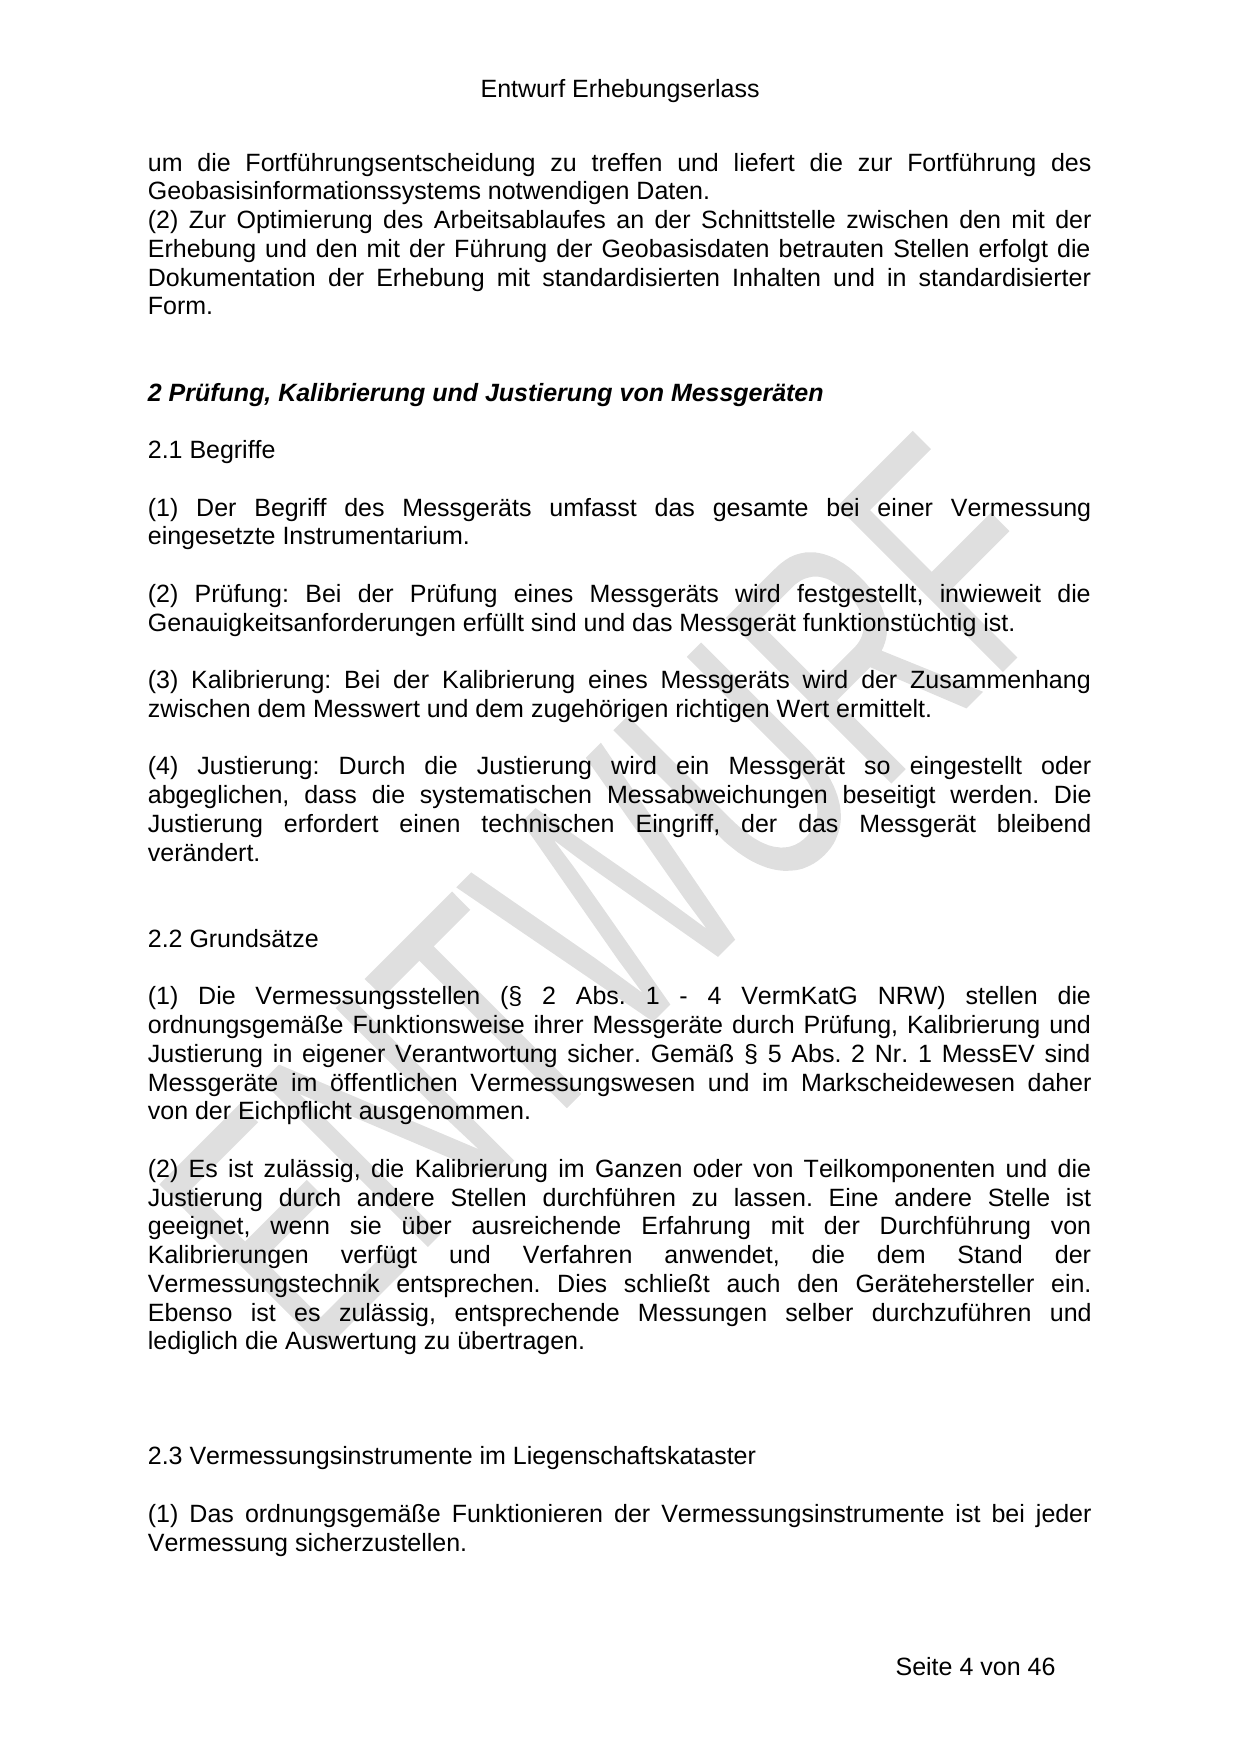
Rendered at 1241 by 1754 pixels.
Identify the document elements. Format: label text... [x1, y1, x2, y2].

text (1) Das ordnungsgemäße Funktionieren der Vermessungsinstrumente ist bei jeder Vermessung sicherzustellen. [148, 1499, 1093, 1556]
text (3) Kalibrierung: Bei der Kalibrierung eines Messgeräts wird der Zusammenhang zwischen dem Messwert und dem zugehörigen richtigen Wert ermittelt. [148, 665, 1093, 723]
text 2 Prüfung, Kalibrierung und Justierung von Messgeräten [148, 378, 1093, 406]
text (2) Prüfung: Bei der Prüfung eines Messgeräts wird festgestellt, inwieweit die Genauigkeitsanforderungen erfüllt sind und das Messgerät funktionstüchtig ist. [148, 579, 1093, 636]
text 2.3 Vermessungsinstrumente im Liegenschaftskataster [148, 1441, 1093, 1470]
text (2) Es ist zulässig, die Kalibrierung im Ganzen oder von Teilkomponenten und die Justierung durch andere Stellen durchführen zu lassen. Eine andere Stelle ist geeignet, wenn sie über ausreichende Erfahrung mit der Durchführung von Kalibrierungen verfügt und Verfahren anwendet, die dem Stand der Vermessungstechnik entsprechen. Dies schließt auch den Gerätehersteller ein. Ebenso ist es zulässig, entsprechende Messungen selber durchzuführen und lediglich die Auswertung zu übertragen. [148, 1154, 1093, 1355]
text (4) Justierung: Durch die Justierung wird ein Messgerät so eingestellt oder abgeglichen, dass die systematischen Messabweichungen beseitigt werden. Die Justierung erfordert einen technischen Eingriff, der das Messgerät bleibend verändert. [148, 751, 1093, 866]
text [148, 148, 1093, 205]
text (1) Die Vermessungsstellen (§ 2 Abs. 1 - 4 VermKatG NRW) stellen die ordnungsgemäße Funktionsweise ihrer Messgeräte durch Prüfung, Kalibrierung und Justierung in eigener Verantwortung sicher. Gemäß § 5 Abs. 2 Nr. 1 MessEV sind Messgeräte im öffentlichen Vermessungswesen und im Markscheidewesen daher von der Eichpflicht ausgenommen. [148, 981, 1093, 1125]
text (1) Der Begriff des Messgeräts umfasst das gesamte bei einer Vermessung eingesetzte Instrumentarium. [148, 493, 1093, 550]
text (2) Zur Optimierung des Arbeitsablaufes an der Schnittstelle zwischen den mit der Erhebung und den mit der Führung der Geobasisdaten betrauten Stellen erfolgt die Dokumentation der Erhebung mit standardisierten Inhalten und in standardisierter Form. [148, 205, 1093, 320]
text 2.1 Begriffe [148, 435, 1093, 464]
text 2.2 Grundsätze [148, 924, 1093, 953]
